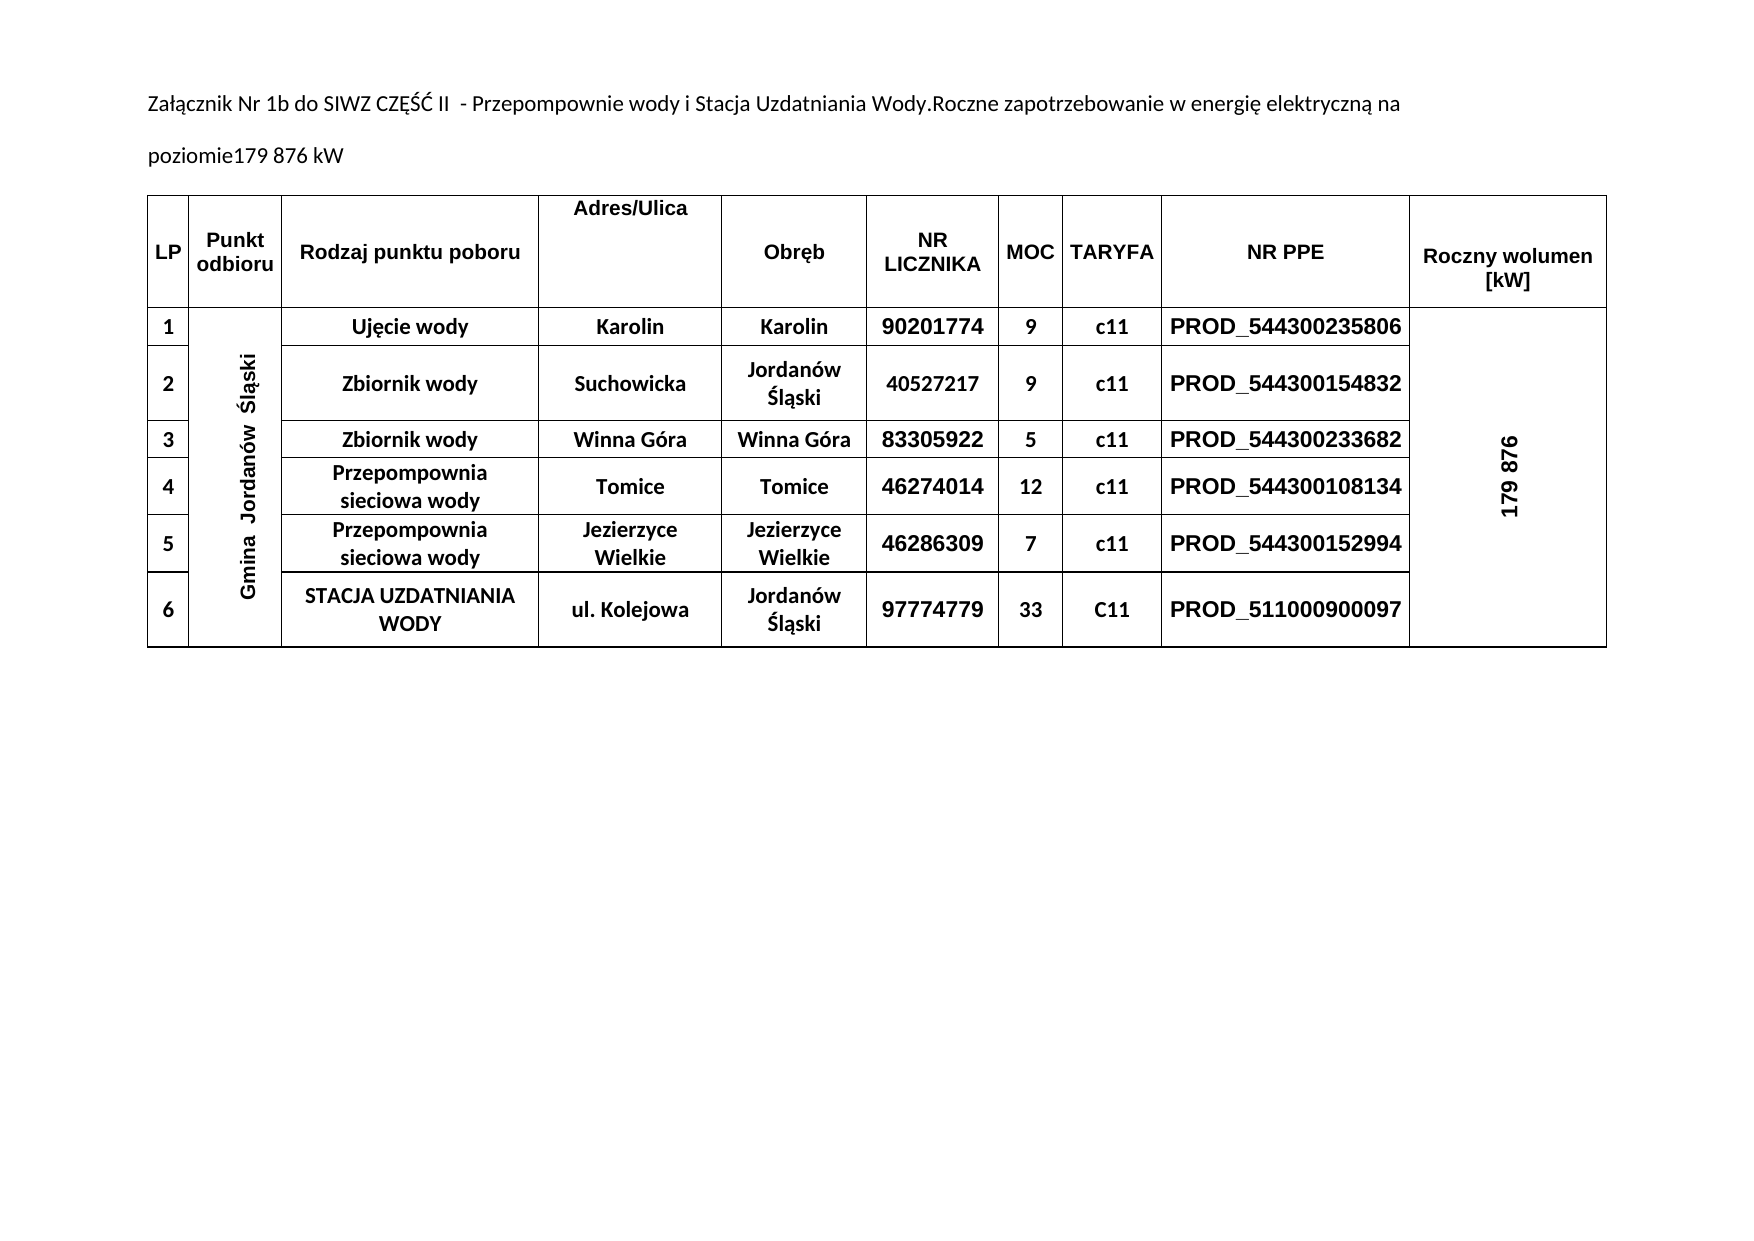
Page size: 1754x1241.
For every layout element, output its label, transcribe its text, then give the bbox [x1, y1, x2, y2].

table_cell 7 [999, 515, 1062, 571]
table_cell c11 [1063, 458, 1161, 514]
table_cell C11 [1063, 573, 1161, 646]
table_cell 4 [148, 458, 188, 514]
table_cell Zbiornik wody [282, 346, 538, 420]
table_cell STACJA UZDATNIANIA WODY [282, 573, 538, 646]
table_cell PROD_544300108134 [1162, 458, 1409, 514]
table_cell 9 [999, 346, 1062, 420]
table_cell 97774779 [867, 573, 998, 646]
table_cell Karolin [722, 308, 866, 345]
table_cell 1 [148, 308, 188, 345]
table_cell c11 [1063, 421, 1161, 457]
table_cell Karolin [539, 308, 721, 345]
table_header Roczny wolumen [kW] [1410, 196, 1606, 307]
table_cell PROD_544300233682 [1162, 421, 1409, 457]
table_cell 46274014 [867, 458, 998, 514]
table_cell Tomice [539, 458, 721, 514]
table_header LP [148, 196, 188, 307]
table_cell Suchowicka [539, 346, 721, 420]
table_cell Jezierzyce Wielkie [722, 515, 866, 571]
table_header Rodzaj punktu poboru [282, 196, 538, 307]
table_cell 5 [148, 515, 188, 571]
table_cell Jordanów Śląski [722, 573, 866, 646]
table_cell PROD_544300152994 [1162, 515, 1409, 571]
table_cell Winna Góra [722, 421, 866, 457]
table_header TARYFA [1063, 196, 1161, 307]
text Załącznik Nr 1b do SIWZ CZĘŚĆ II - Przepompownie wody i Stacja Uzdatniania Wody.Roczne zapotrzebowanie w energię elektryczną na [148, 89, 1606, 117]
table_cell PROD_544300235806 [1162, 308, 1409, 345]
table_cell 90201774 [867, 308, 998, 345]
table_cell 46286309 [867, 515, 998, 571]
table_cell Jezierzyce Wielkie [539, 515, 721, 571]
table_header NR PPE [1162, 196, 1409, 307]
table_cell 3 [148, 421, 188, 457]
table_cell Tomice [722, 458, 866, 514]
table_header MOC [999, 196, 1062, 307]
table_cell c11 [1063, 346, 1161, 420]
table_cell 6 [148, 573, 188, 646]
text poziomie179 876 kW [148, 142, 1606, 170]
table_cell Winna Góra [539, 421, 721, 457]
table_cell 179 876 [1410, 308, 1606, 646]
table_cell PROD_544300154832 [1162, 346, 1409, 420]
table_cell Przepompownia sieciowa wody [282, 515, 538, 571]
table_cell 40527217 [867, 346, 998, 420]
table_cell c11 [1063, 308, 1161, 345]
table_header Adres/Ulica [539, 196, 721, 307]
table_cell 83305922 [867, 421, 998, 457]
table_cell Ujęcie wody [282, 308, 538, 345]
table_cell PROD_511000900097 [1162, 573, 1409, 646]
table_header Punkt odbioru [189, 196, 281, 307]
table_cell Przepompownia sieciowa wody [282, 458, 538, 514]
table_cell 12 [999, 458, 1062, 514]
table_cell 2 [148, 346, 188, 420]
table_cell Zbiornik wody [282, 421, 538, 457]
table_cell c11 [1063, 515, 1161, 571]
table_cell 5 [999, 421, 1062, 457]
table_cell Jordanów Śląski [722, 346, 866, 420]
table_cell Gmina Jordanów Śląski [189, 308, 281, 646]
table_cell ul. Kolejowa [539, 573, 721, 646]
table_cell 9 [999, 308, 1062, 345]
table_header NR LICZNIKA [867, 196, 998, 307]
table_header Obręb [722, 196, 866, 307]
table_cell 33 [999, 573, 1062, 646]
